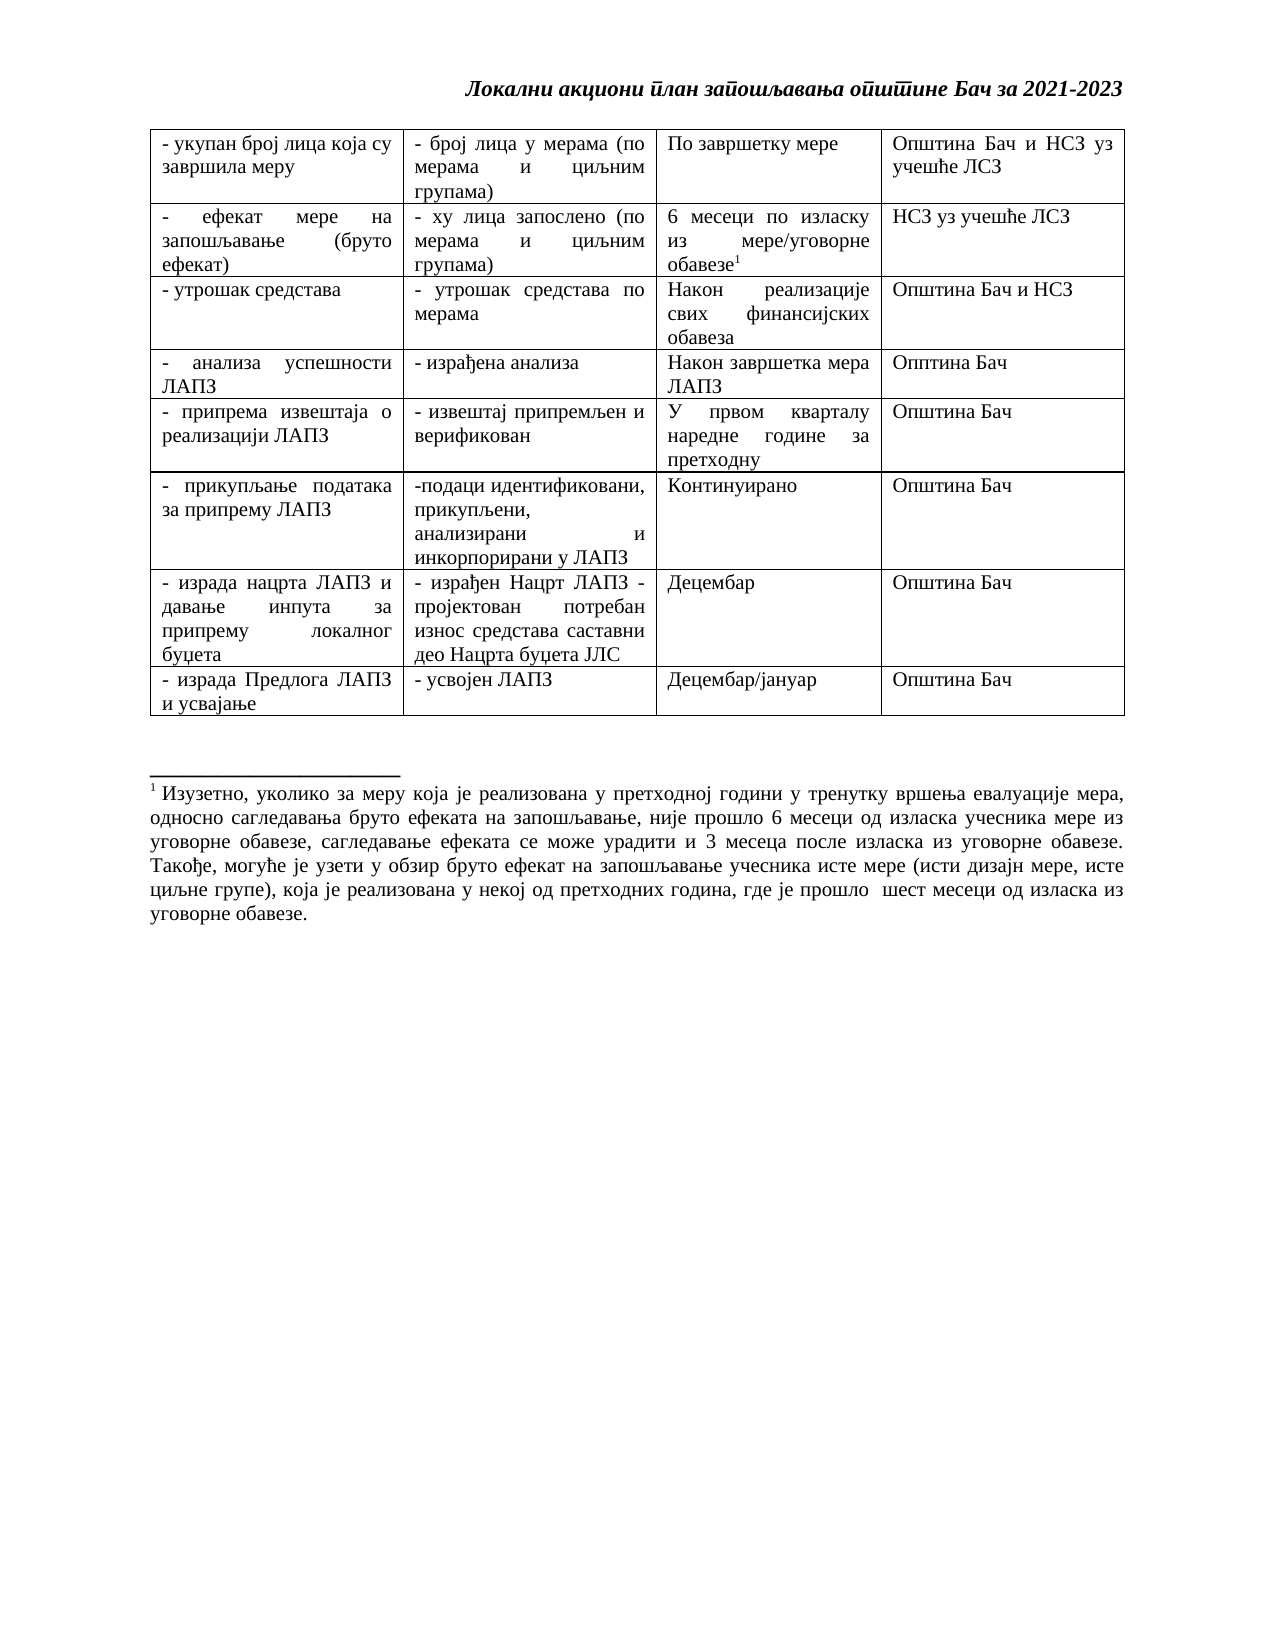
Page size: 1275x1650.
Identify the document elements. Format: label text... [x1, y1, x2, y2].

text _______________ [150, 742, 1125, 781]
table_cell -подаци идентификовани, прикупљени, анализирани и инкорпорирани у ЛАПЗ [404, 473, 656, 569]
table_cell Општина Бач [882, 667, 1124, 715]
table_cell - укупан број лица која су завршила меру [151, 130, 403, 203]
table_cell - усвојен ЛАПЗ [404, 667, 656, 715]
table_cell - извештај припремљен и верификован [404, 399, 656, 471]
table_cell - ефекат мере на запошљавање (бруто ефекат) [151, 204, 403, 276]
table_cell - анализа успешности ЛАПЗ [151, 350, 403, 398]
table_cell - утрошак средстава [151, 277, 403, 349]
table_cell Континуирано [657, 473, 881, 569]
table_cell Општина Бач и НСЗ [882, 277, 1124, 349]
table_cell - прикупљање података за припрему ЛАПЗ [151, 473, 403, 569]
table_cell НСЗ уз учешће ЛСЗ [882, 204, 1124, 276]
table_cell Након завршетка мера ЛАПЗ [657, 350, 881, 398]
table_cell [882, 130, 1124, 203]
table_cell - припрема извештаја о реализацији ЛАПЗ [151, 399, 403, 471]
table_cell Након реализације свих финансијских обавеза [657, 277, 881, 349]
table_cell - израда нацрта ЛАПЗ и давање инпута за припрему локалног буџета [151, 570, 403, 666]
table_cell Децембар [657, 570, 881, 666]
table_cell По завршетку мере [657, 130, 881, 203]
table_cell У првом кварталу наредне године за претходну [657, 399, 881, 471]
table_cell Општина Бач [882, 399, 1124, 471]
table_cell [404, 130, 656, 203]
table_cell - xy лица запослено (по мерама и циљним групама) [404, 204, 656, 276]
table_cell Опптина Бач [882, 350, 1124, 398]
text 1 Изузетно, уколико за меру која је реализована у претходној години у тренутку вршења евалуације мера, односно сагледавања бруто ефеката на запошљавање, није прошло 6 месеци од изласка учесника мере из уговорне обавезе, сагледавање ефеката се може урадити и 3 месеца после изласка из уговорне обавезе. Такође, могуће је узети у обзир бруто ефекат на запошљавање учесника исте мере (исти дизајн мере, исте циљне групе), која је реализована у некој од претходних година, где је прошло шест месеци од изласка из уговорне обавезе. [150, 781, 1125, 925]
table_cell Општина Бач [882, 570, 1124, 666]
table_cell - израда Предлога ЛАПЗ и усвајање [151, 667, 403, 715]
table_cell - утрошак средстава по мерама [404, 277, 656, 349]
table_cell - израђен Нацрт ЛАПЗ - пројектован потребан износ средстава саставни део Нацрта буџета ЈЛС [404, 570, 656, 666]
table_cell Општина Бач [882, 473, 1124, 569]
table_cell - израђена анализа [404, 350, 656, 398]
table_cell 6 месеци по изласку из мере/уговорне обавезе1 [657, 204, 881, 276]
table_cell Децембар/јануар [657, 667, 881, 715]
